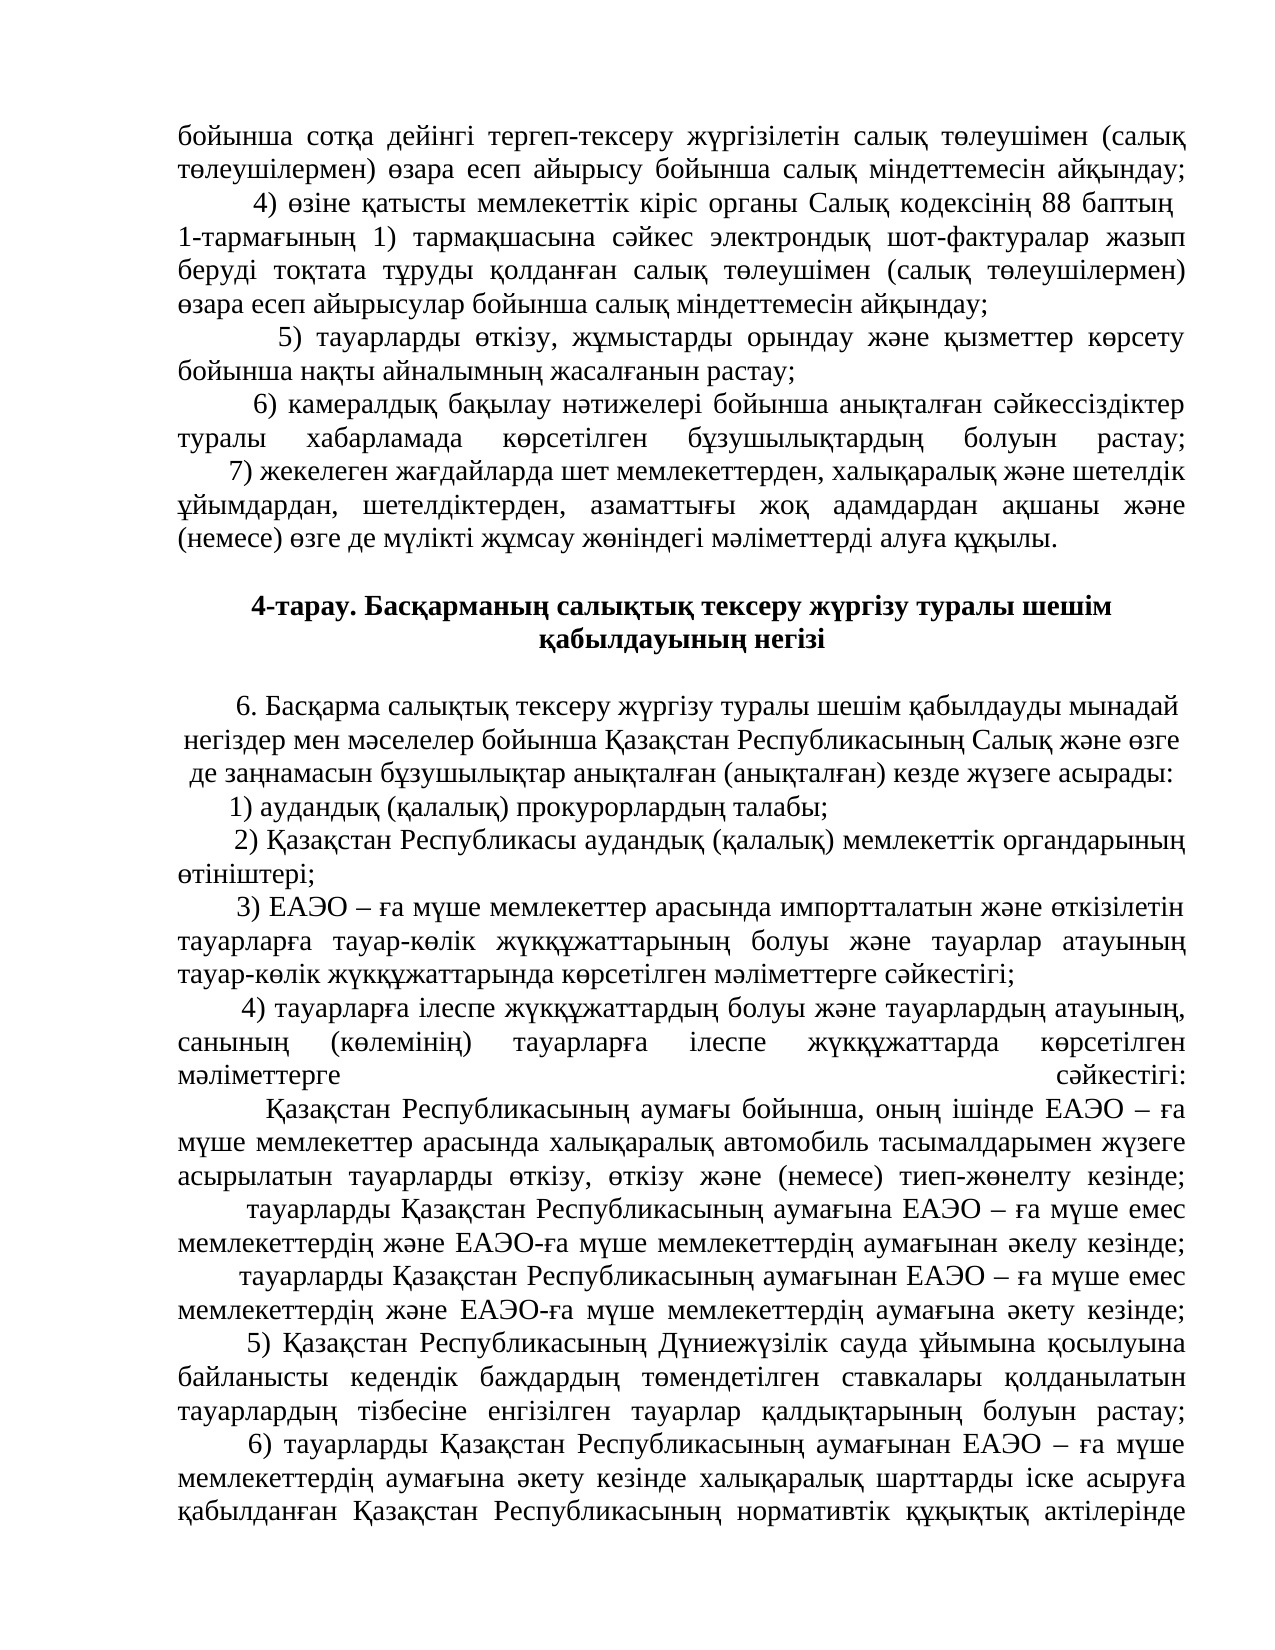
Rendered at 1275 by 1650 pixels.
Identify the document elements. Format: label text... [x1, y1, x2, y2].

text 6) камералдық бақылау нәтижелері бойынша анықталған сәйкессіздіктер туралы хабарламада көрсетілген бұзушылықтардың болуын растау; 7) жекелеген жағдайларда шет мемлекеттерден, халықаралық және шетелдік ұйымдардан, шетелдіктерден, азаматтығы жоқ адамдардан ақшаны және (немесе) өзге де мүлікті жұмсау жөніндегі мәліметтерді алуға құқылы. [177, 386, 1186, 554]
text 4-тарау. Басқарманың салықтық тексеру жүргізу туралы шешім қабылдауының негізі 6. Басқарма салықтық тексеру жүргізу туралы шешім қабылдауды мынадай негіздер мен мәселелер бойынша Қазақстан Республикасының Салық және өзге де заңнамасын бұзушылықтар анықталған (анықталған) кезде жүзеге асырады: [177, 588, 1186, 789]
text 2) Қазақстан Республикасы аудандық (қалалық) мемлекеттік органдарының өтініштері; 3) ЕАЭО – ға мүше мемлекеттер арасында импортталатын және өткізілетін тауарларға тауар-көлік жүкқұжаттарының болуы және тауарлар атауының тауар-көлік жүкқұжаттарында көрсетілген мәліметтерге сәйкестігі; [177, 822, 1186, 990]
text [177, 118, 1186, 319]
text 1) аудандық (қалалық) прокурорлардың талабы; [177, 789, 1186, 822]
text 5) тауарларды өткізу, жұмыстарды орындау және қызметтер көрсету бойынша нақты айналымның жасалғанын растау; [177, 319, 1186, 386]
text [177, 990, 1186, 1527]
